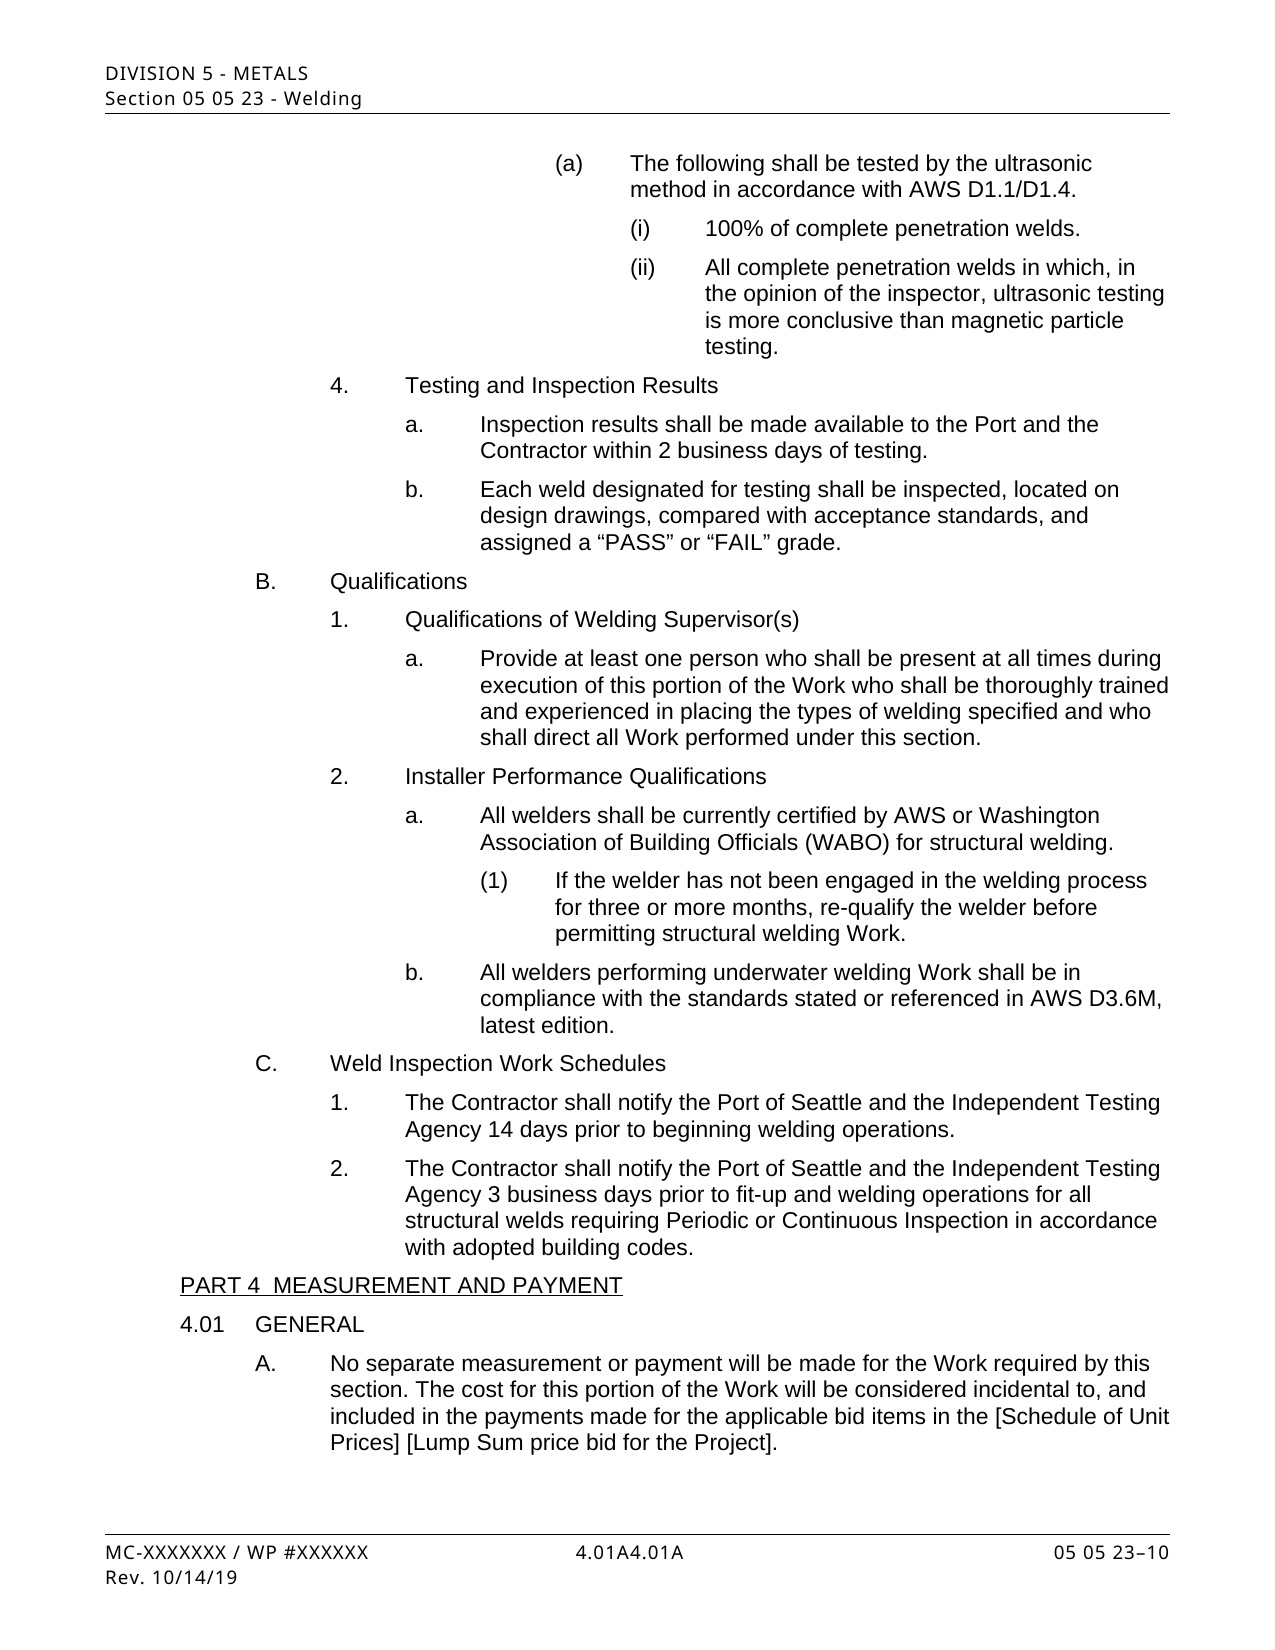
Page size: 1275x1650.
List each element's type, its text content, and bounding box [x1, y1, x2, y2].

list Qualifications [255, 568, 1170, 594]
list The Contractor shall notify the Port of Seattle and the Independent Testing Agency 3 business days prior to fit-up and welding operations for all structural welds requiring Periodic or Continuous Inspection in accordance with adopted building codes. [330, 1154, 1170, 1260]
list Inspection results shall be made available to the Port and the Contractor within 2 business days of testing. [405, 411, 1170, 463]
list Testing and Inspection Results [330, 372, 1170, 398]
list The following shall be tested by the ultrasonic method in accordance with AWS D1.1/D1.4. [555, 150, 1170, 203]
list Qualifications of Welding Supervisor(s) [330, 606, 1170, 633]
list 100% of complete penetration welds. [630, 215, 1170, 242]
list Each weld designated for testing shall be inspected, located on design drawings, compared with acceptance standards, and assigned a “PASS” or “FAIL” grade. [405, 476, 1170, 555]
text MEASUREMENT AND PAYMENT [180, 1272, 1170, 1299]
list The Contractor shall notify the Port of Seattle and the Independent Testing Agency 14 days prior to beginning welding operations. [330, 1089, 1170, 1142]
list Weld Inspection Work Schedules [255, 1050, 1170, 1077]
list GENERAL [180, 1311, 1170, 1338]
list No separate measurement or payment will be made for the Work required by this section. The cost for this portion of the Work will be considered incidental to, and included in the payments made for the applicable bid items in the [Schedule of Unit Prices] [Lump Sum price bid for the Project]. [255, 1350, 1170, 1456]
list Installer Performance Qualifications [330, 763, 1170, 789]
list If the welder has not been engaged in the welding process for three or more months, re-qualify the welder before permitting structural welding Work. [480, 867, 1170, 946]
list All welders performing underwater welding Work shall be in compliance with the standards stated or referenced in AWS D3.6M, latest edition. [405, 959, 1170, 1038]
list All welders shall be currently certified by AWS or Washington Association of Building Officials (WABO) for structural welding. [405, 802, 1170, 855]
list All complete penetration welds in which, in the opinion of the inspector, ultrasonic testing is more conclusive than magnetic particle testing. [630, 254, 1170, 359]
list Provide at least one person who shall be present at all times during execution of this portion of the Work who shall be thoroughly trained and experienced in placing the types of welding specified and who shall direct all Work performed under this section. [405, 645, 1170, 751]
